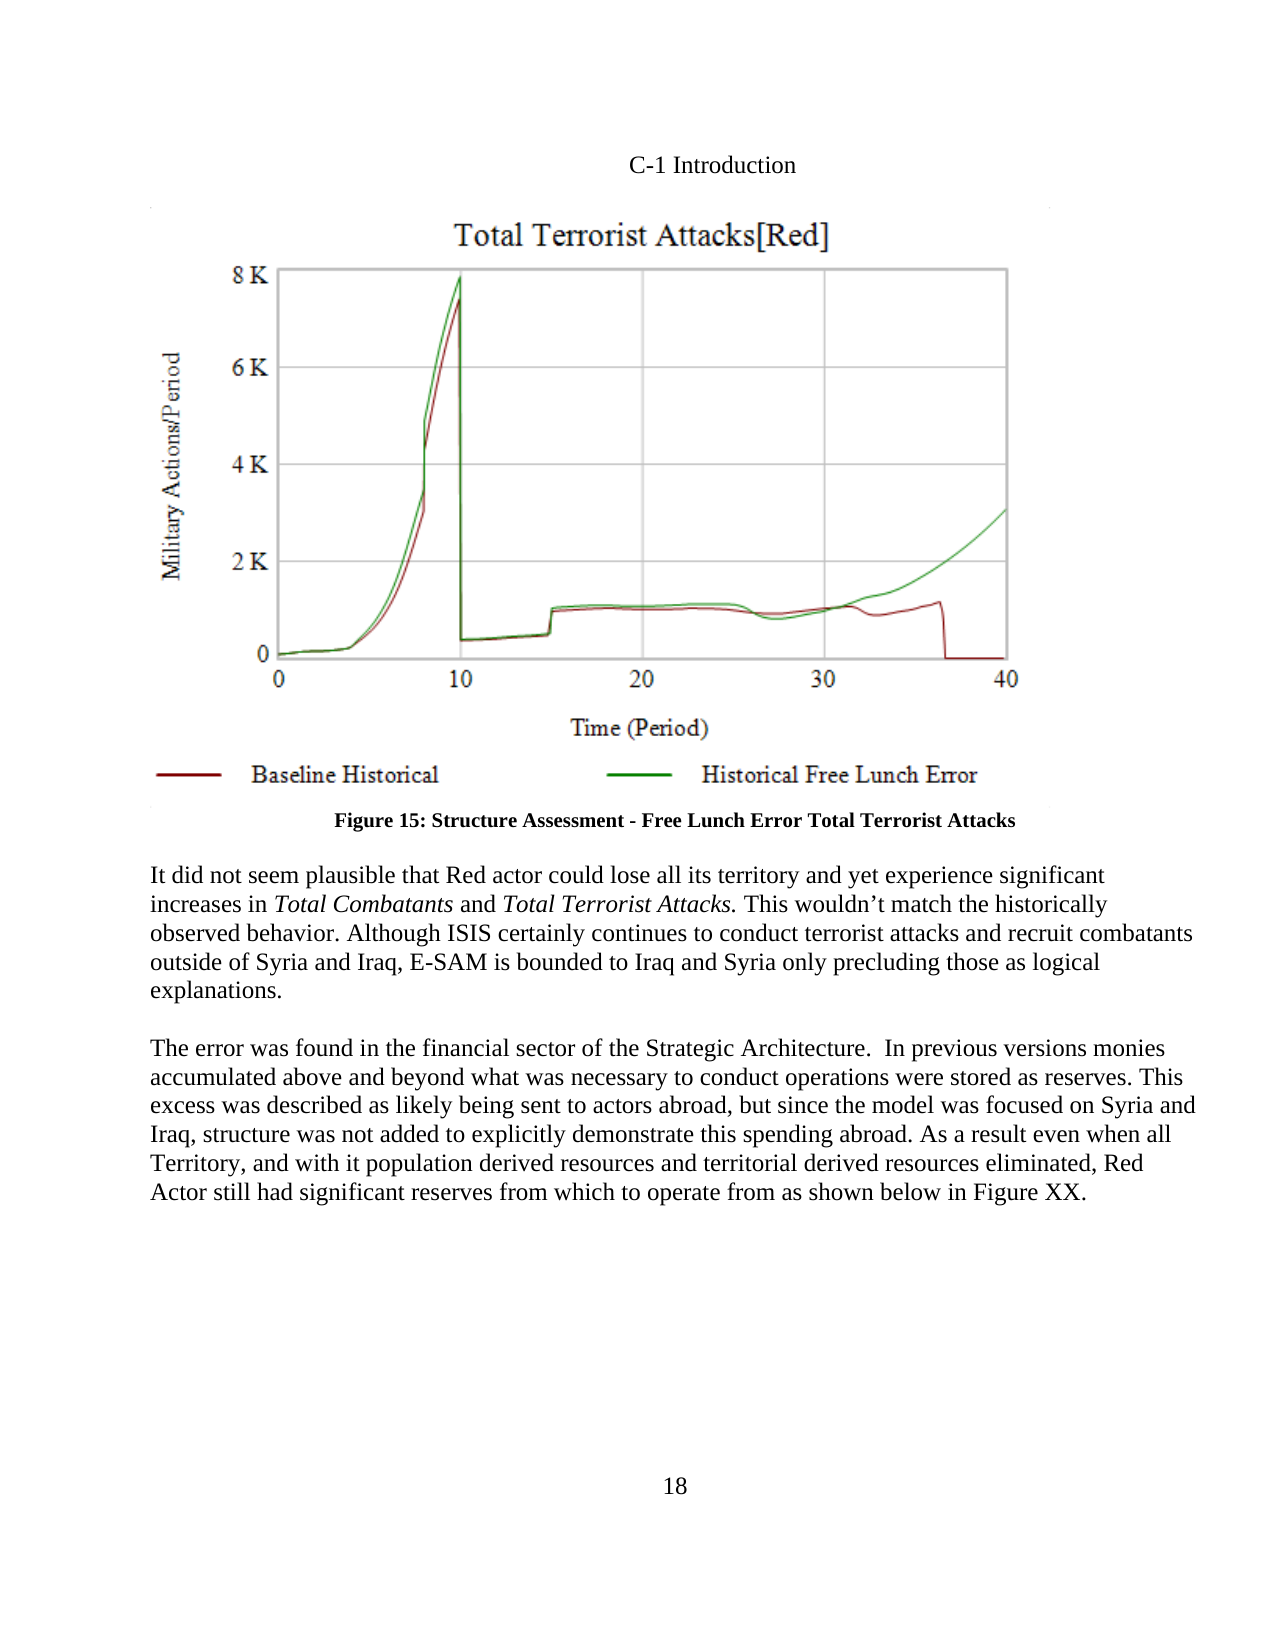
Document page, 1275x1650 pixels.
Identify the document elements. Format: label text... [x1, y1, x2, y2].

text The error was found in the financial sector of the Strategic Architecture. In previous versions monies accumulated above and beyond what was necessary to conduct operations were stored as reserves. This excess was described as likely being sent to actors abroad, but since the model was focused on Syria and Iraq, structure was not added to explicitly demonstrate this spending abroad. As a result even when all Territory, and with it population derived resources and territorial derived resources eliminated, Red Actor still had significant reserves from which to operate from as shown below in Figure XX. [150, 1033, 1200, 1205]
picture [150, 207, 1050, 808]
text It did not seem plausible that Red actor could lose all its territory and yet experience significant increases in Total Combatants and Total Terrorist Attacks. This wouldn’t match the historically observed behavior. Although ISIS certainly continues to conduct terrorist attacks and recruit combatants outside of Syria and Iraq, E-SAM is bounded to Iraq and Syria only precluding those as logical explanations. [150, 860, 1200, 1004]
